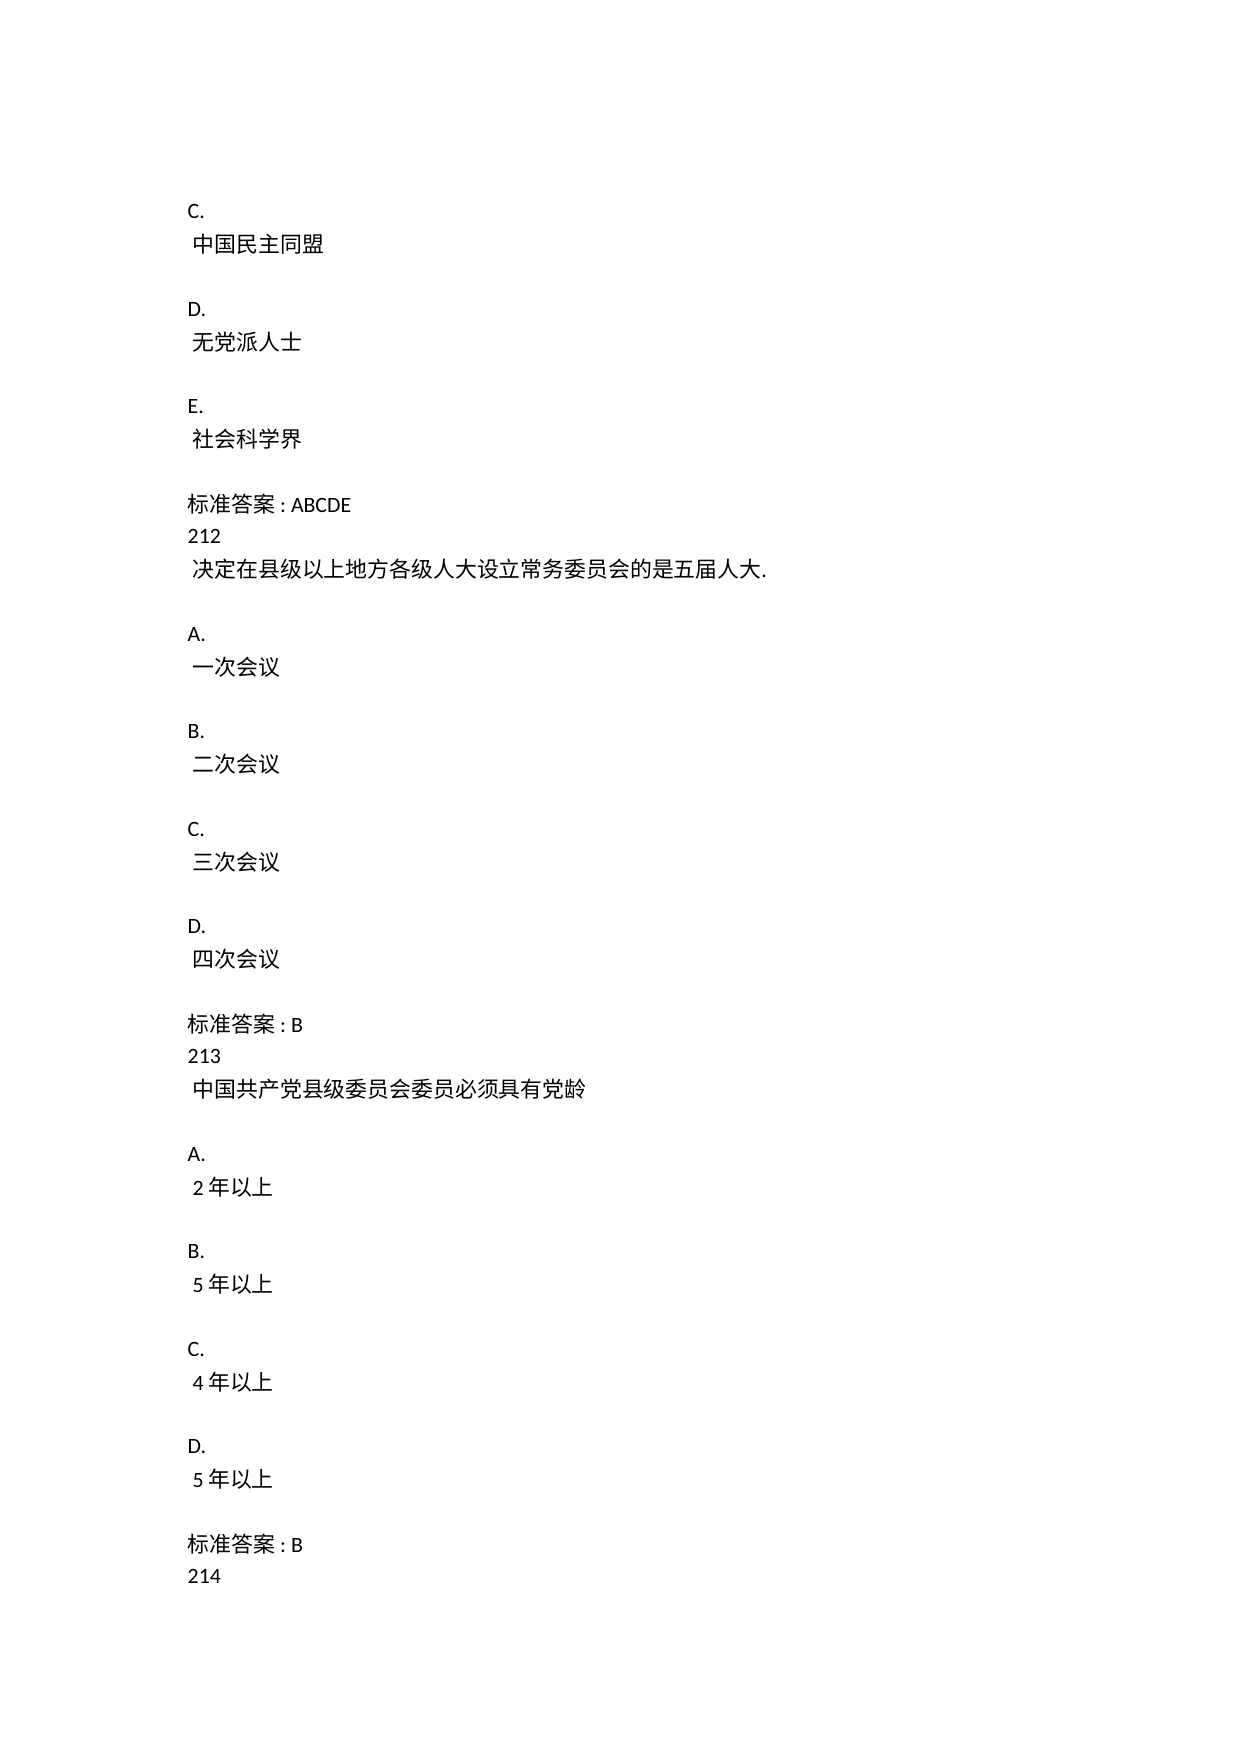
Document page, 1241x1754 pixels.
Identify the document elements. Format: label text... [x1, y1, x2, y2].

text 5年以上 [187, 1462, 1053, 1494]
text 标准答案 : B [187, 1007, 1053, 1039]
text 无党派人士 [187, 324, 1053, 357]
text 决定在县级以上地方各级人大设立常务委员会的是五届人大. [187, 552, 1053, 584]
text A. [187, 617, 1053, 649]
text E. [187, 389, 1053, 422]
text C. [187, 812, 1053, 844]
text 三次会议 [187, 844, 1053, 877]
text 4年以上 [187, 1364, 1053, 1397]
text C. [187, 1332, 1053, 1364]
text 213 [187, 1039, 1053, 1072]
text 2年以上 [187, 1169, 1053, 1202]
text 214 [187, 1559, 1053, 1592]
text D. [187, 1429, 1053, 1462]
text B. [187, 1234, 1053, 1267]
text 标准答案 : ABCDE [187, 487, 1053, 519]
text D. [187, 909, 1053, 942]
text 二次会议 [187, 747, 1053, 779]
text B. [187, 714, 1053, 747]
text 四次会议 [187, 942, 1053, 974]
text 一次会议 [187, 649, 1053, 682]
text 中国民主同盟 [187, 227, 1053, 259]
text 中国共产党县级委员会委员必须具有党龄 [187, 1072, 1053, 1104]
text A. [187, 1137, 1053, 1169]
text 5年以上 [187, 1267, 1053, 1299]
text 社会科学界 [187, 422, 1053, 454]
text D. [187, 292, 1053, 324]
text 212 [187, 519, 1053, 552]
text C. [187, 194, 1053, 227]
text 标准答案 : B [187, 1527, 1053, 1559]
